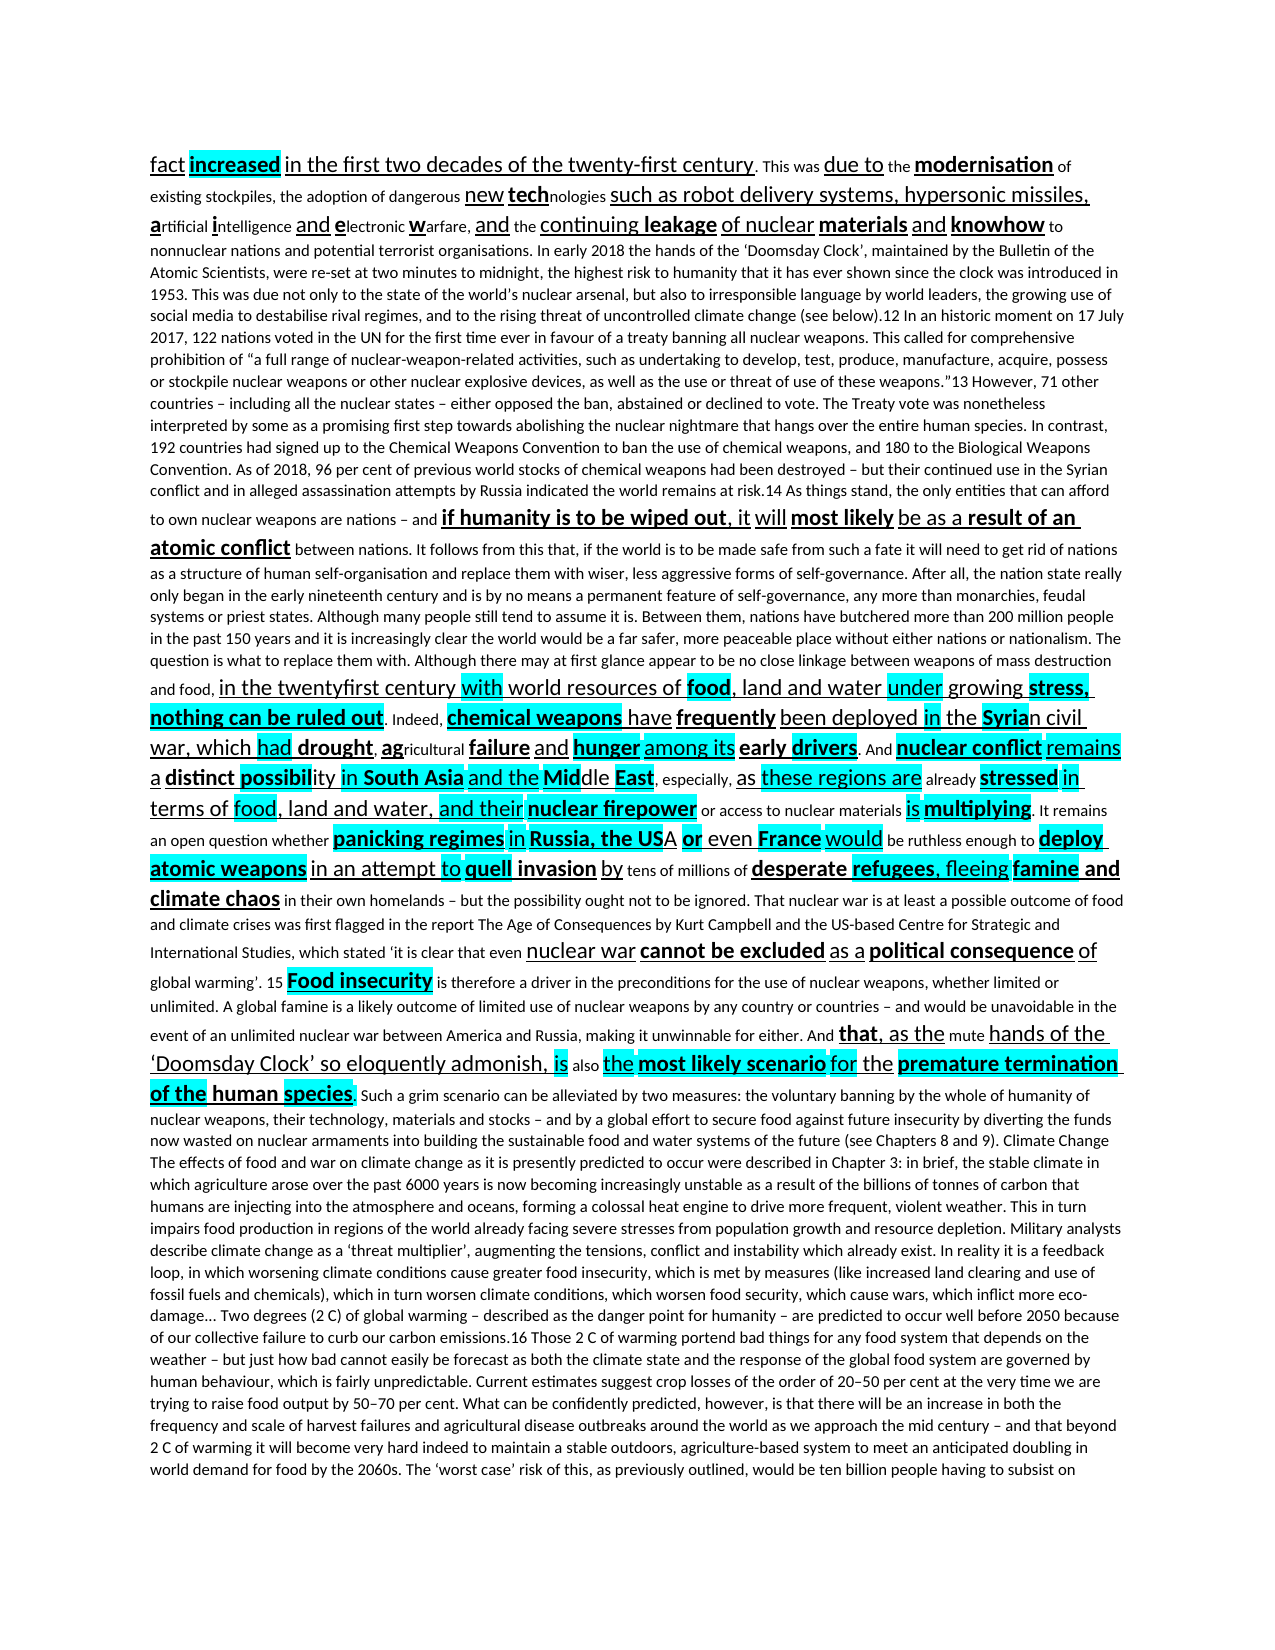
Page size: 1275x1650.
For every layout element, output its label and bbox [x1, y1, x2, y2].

text [150, 150, 1125, 1479]
